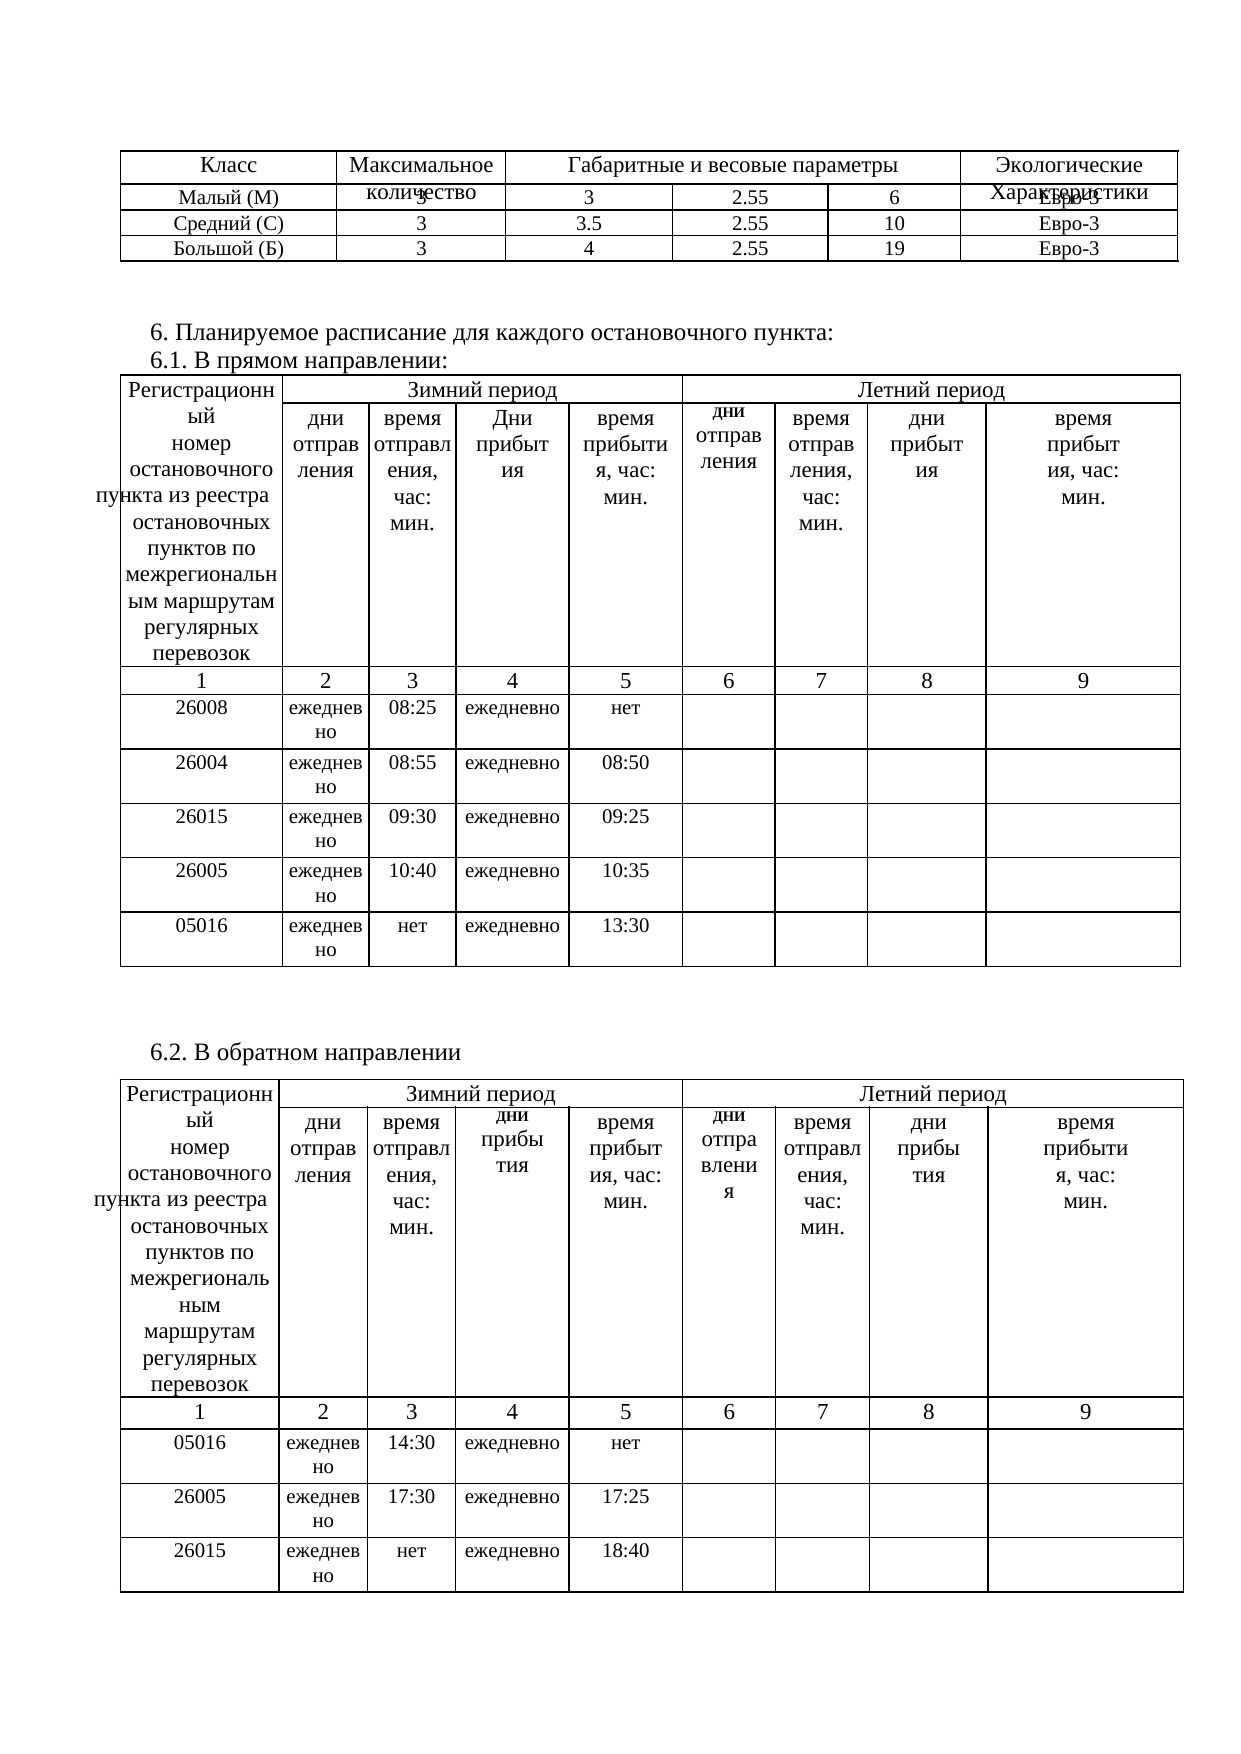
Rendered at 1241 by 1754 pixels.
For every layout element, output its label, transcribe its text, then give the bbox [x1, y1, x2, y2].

table_cell 09:25 [570, 804, 682, 857]
table_cell 08:55 [370, 750, 455, 802]
table_cell 05016 [121, 1430, 278, 1482]
table_cell 4 [506, 236, 672, 260]
table_cell [870, 1430, 987, 1482]
table_cell 2 [280, 1398, 367, 1428]
table_cell ежедневно [280, 1538, 367, 1591]
table_cell Дни прибыт ия [457, 404, 568, 666]
table_cell ежедневно [283, 695, 368, 748]
table_cell ежедневно [280, 1484, 367, 1537]
text 6.1. В прямом направлении: [150, 346, 1090, 374]
table_cell Большой (Б) [121, 236, 336, 260]
table_cell [683, 913, 774, 966]
table_cell 10:35 [570, 858, 682, 911]
table_cell [870, 1538, 987, 1591]
table_cell 26015 [121, 1538, 278, 1591]
table_cell [987, 750, 1180, 802]
table_cell [683, 695, 774, 748]
table_cell [987, 695, 1180, 748]
table_cell ежедневно [456, 1538, 568, 1591]
table_cell [989, 1538, 1183, 1591]
table_cell [776, 695, 867, 748]
table_header Максимальное количество [337, 152, 505, 183]
table_cell 7 [776, 667, 867, 694]
table_header Регистрационный номер остановочного пункта из реестра остановочных пунктов по межрегиональным маршрутам регулярных перевозок [121, 376, 282, 666]
table_cell [987, 804, 1180, 857]
table_cell ДНИ отпра влени я [683, 1108, 775, 1396]
table_cell 18:40 [570, 1538, 682, 1591]
table_cell 2.55 [673, 185, 827, 209]
table_header Габаритные и весовые параметры [506, 152, 960, 183]
table_cell [683, 1484, 775, 1537]
table_cell 6 [683, 1398, 775, 1428]
table_cell дни отправ ления [283, 404, 368, 666]
table_cell [776, 858, 867, 911]
text 6.2. В обратном направлении [150, 1037, 1090, 1066]
table_cell [989, 1484, 1183, 1537]
table_cell ежедневно [456, 1484, 568, 1537]
table_cell Евро-3 [961, 211, 1177, 234]
text 6. Планируемое расписание для каждого остановочного пункта: [150, 317, 1090, 346]
table_cell ежедневно [283, 750, 368, 802]
table_cell 13:30 [570, 913, 682, 966]
table_cell 3 [337, 211, 505, 234]
table_cell Евро-3 [961, 236, 1177, 260]
table_cell 26015 [121, 804, 282, 857]
table_cell [868, 858, 985, 911]
table_cell ежедневно [283, 804, 368, 857]
table_cell 5 [570, 1398, 682, 1428]
table_cell [868, 750, 985, 802]
table_cell время отправл ения, час: мин. [368, 1108, 455, 1396]
table_cell 3.5 [506, 211, 672, 234]
table_cell нет [570, 695, 682, 748]
table_cell время прибыт ия, час: мин. [987, 404, 1180, 666]
table_cell [683, 1430, 775, 1482]
table_cell 3 [368, 1398, 455, 1428]
table_cell 26005 [121, 858, 282, 911]
table_cell 10 [829, 211, 960, 234]
table_cell 2 [283, 667, 368, 694]
table_cell нет [570, 1430, 682, 1482]
table_cell ежедневно [457, 750, 568, 802]
table_cell [987, 913, 1180, 966]
table_cell [868, 804, 985, 857]
table_cell ДНИ отправ ления [683, 404, 774, 666]
table_cell [683, 1538, 775, 1591]
table_cell ежедневно [457, 804, 568, 857]
table_cell [776, 804, 867, 857]
table_cell время прибыти я, час: мин. [570, 404, 682, 666]
table_cell 19 [829, 236, 960, 260]
table_cell 26005 [121, 1484, 278, 1537]
table_header Зимний период [280, 1080, 682, 1106]
table_cell ДНИ прибы тия [456, 1108, 568, 1396]
table_cell [776, 1538, 869, 1591]
table_cell 17:25 [570, 1484, 682, 1537]
table_cell ежедневно [457, 858, 568, 911]
table_cell время отправ ления, час: мин. [776, 404, 867, 666]
table_cell дни прибы тия [870, 1108, 987, 1396]
table_cell 08:50 [570, 750, 682, 802]
table_cell Средний (С) [121, 211, 336, 234]
table_cell время отправл ения, час: мин. [776, 1108, 869, 1396]
table_cell 1 [121, 1398, 278, 1428]
table_cell 10:40 [370, 858, 455, 911]
table_cell 3 [370, 667, 455, 694]
table_cell нет [368, 1538, 455, 1591]
table_cell 3 [506, 185, 672, 209]
table_cell 4 [457, 667, 568, 694]
table_cell ежедневно [283, 858, 368, 911]
table_cell 9 [987, 667, 1180, 694]
table_cell [776, 1484, 869, 1537]
table_cell ежедневно [457, 913, 568, 966]
table_cell 6 [683, 667, 774, 694]
table_cell Евро-3 [961, 185, 1177, 209]
table_cell 8 [868, 667, 985, 694]
table_cell 6 [829, 185, 960, 209]
table_cell 14:30 [368, 1430, 455, 1482]
table_header Класс [121, 152, 336, 183]
table_cell нет [370, 913, 455, 966]
table_cell [776, 913, 867, 966]
table_cell 5 [570, 667, 682, 694]
table_cell дни прибыт ия [868, 404, 985, 666]
table_cell [989, 1430, 1183, 1482]
table_cell [683, 804, 774, 857]
table_cell 05016 [121, 913, 282, 966]
table_header Зимний период [283, 376, 682, 402]
table_cell [683, 750, 774, 802]
table_cell [776, 1430, 869, 1482]
table_header Экологические Характеристики [961, 152, 1177, 183]
table_cell 1 [121, 667, 282, 694]
table_cell 3 [337, 236, 505, 260]
table_cell 9 [989, 1398, 1183, 1428]
table_cell 2.55 [673, 236, 827, 260]
table_cell ежедневно [280, 1430, 367, 1482]
table_cell 4 [456, 1398, 568, 1428]
table_cell 2.55 [673, 211, 827, 234]
table_cell Малый (М) [121, 185, 336, 209]
table_cell время прибыт ия, час: мин. [570, 1108, 682, 1396]
table_cell [870, 1484, 987, 1537]
table_cell 8 [870, 1398, 987, 1428]
table_header Летний период [683, 1080, 1183, 1106]
table_cell время прибыти я, час: мин. [989, 1108, 1183, 1396]
table_cell ежедневно [283, 913, 368, 966]
table_cell ежедневно [457, 695, 568, 748]
table_cell 3 [337, 185, 505, 209]
table_header Летний период [683, 376, 1180, 402]
table_cell [868, 913, 985, 966]
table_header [121, 1080, 278, 1396]
table_cell 26008 [121, 695, 282, 748]
table_cell 09:30 [370, 804, 455, 857]
table_cell 26004 [121, 750, 282, 802]
table_cell [987, 858, 1180, 911]
table_cell 08:25 [370, 695, 455, 748]
table_cell время отправл ения, час: мин. [370, 404, 455, 666]
table_cell дни отправ ления [280, 1108, 367, 1396]
table_cell 17:30 [368, 1484, 455, 1537]
table_cell [683, 858, 774, 911]
table_cell ежедневно [456, 1430, 568, 1482]
table_cell 7 [776, 1398, 869, 1428]
table_cell [776, 750, 867, 802]
table_cell [868, 695, 985, 748]
